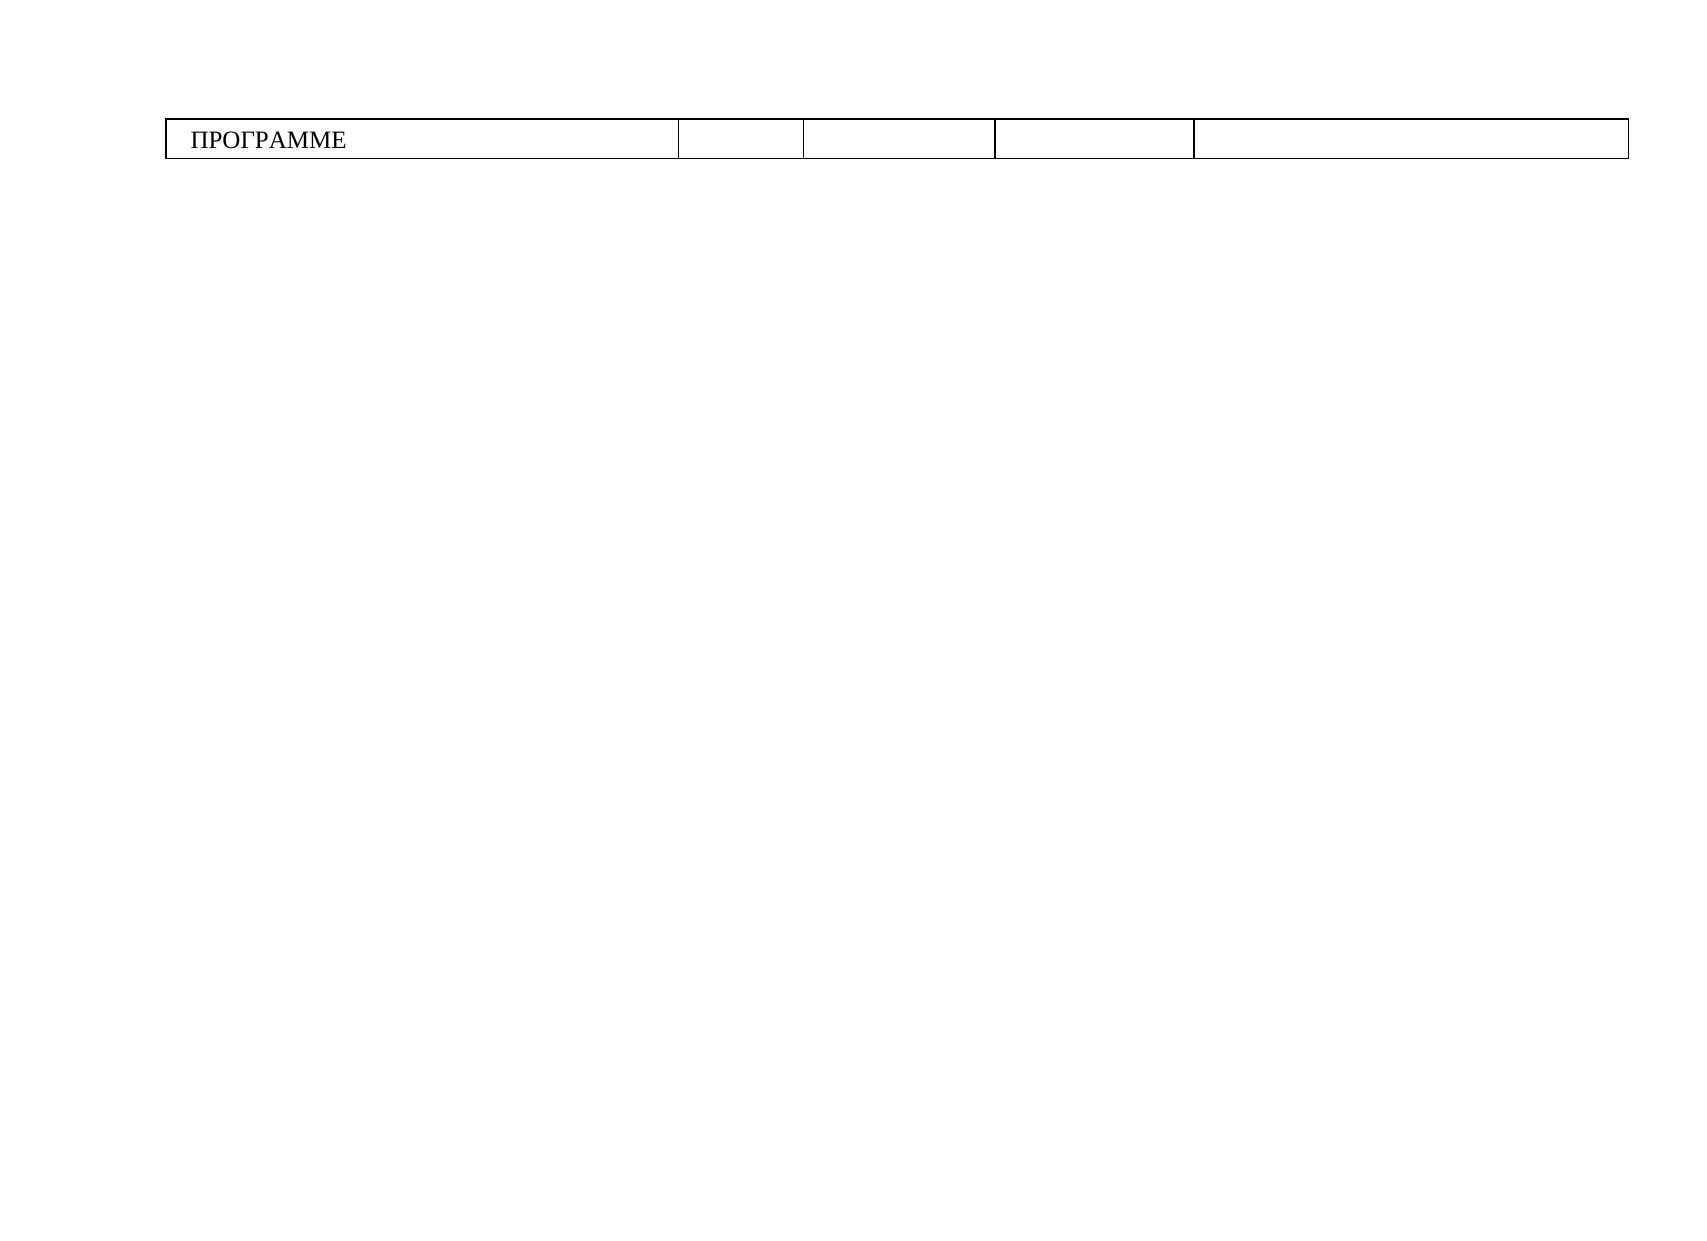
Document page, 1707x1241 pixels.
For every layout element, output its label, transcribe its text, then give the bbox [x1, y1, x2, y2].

table_cell 34 [679, 120, 803, 157]
table_cell 0 [996, 120, 1193, 157]
table_cell 0 [804, 120, 994, 157]
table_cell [167, 120, 678, 157]
table_cell [1195, 120, 1628, 157]
